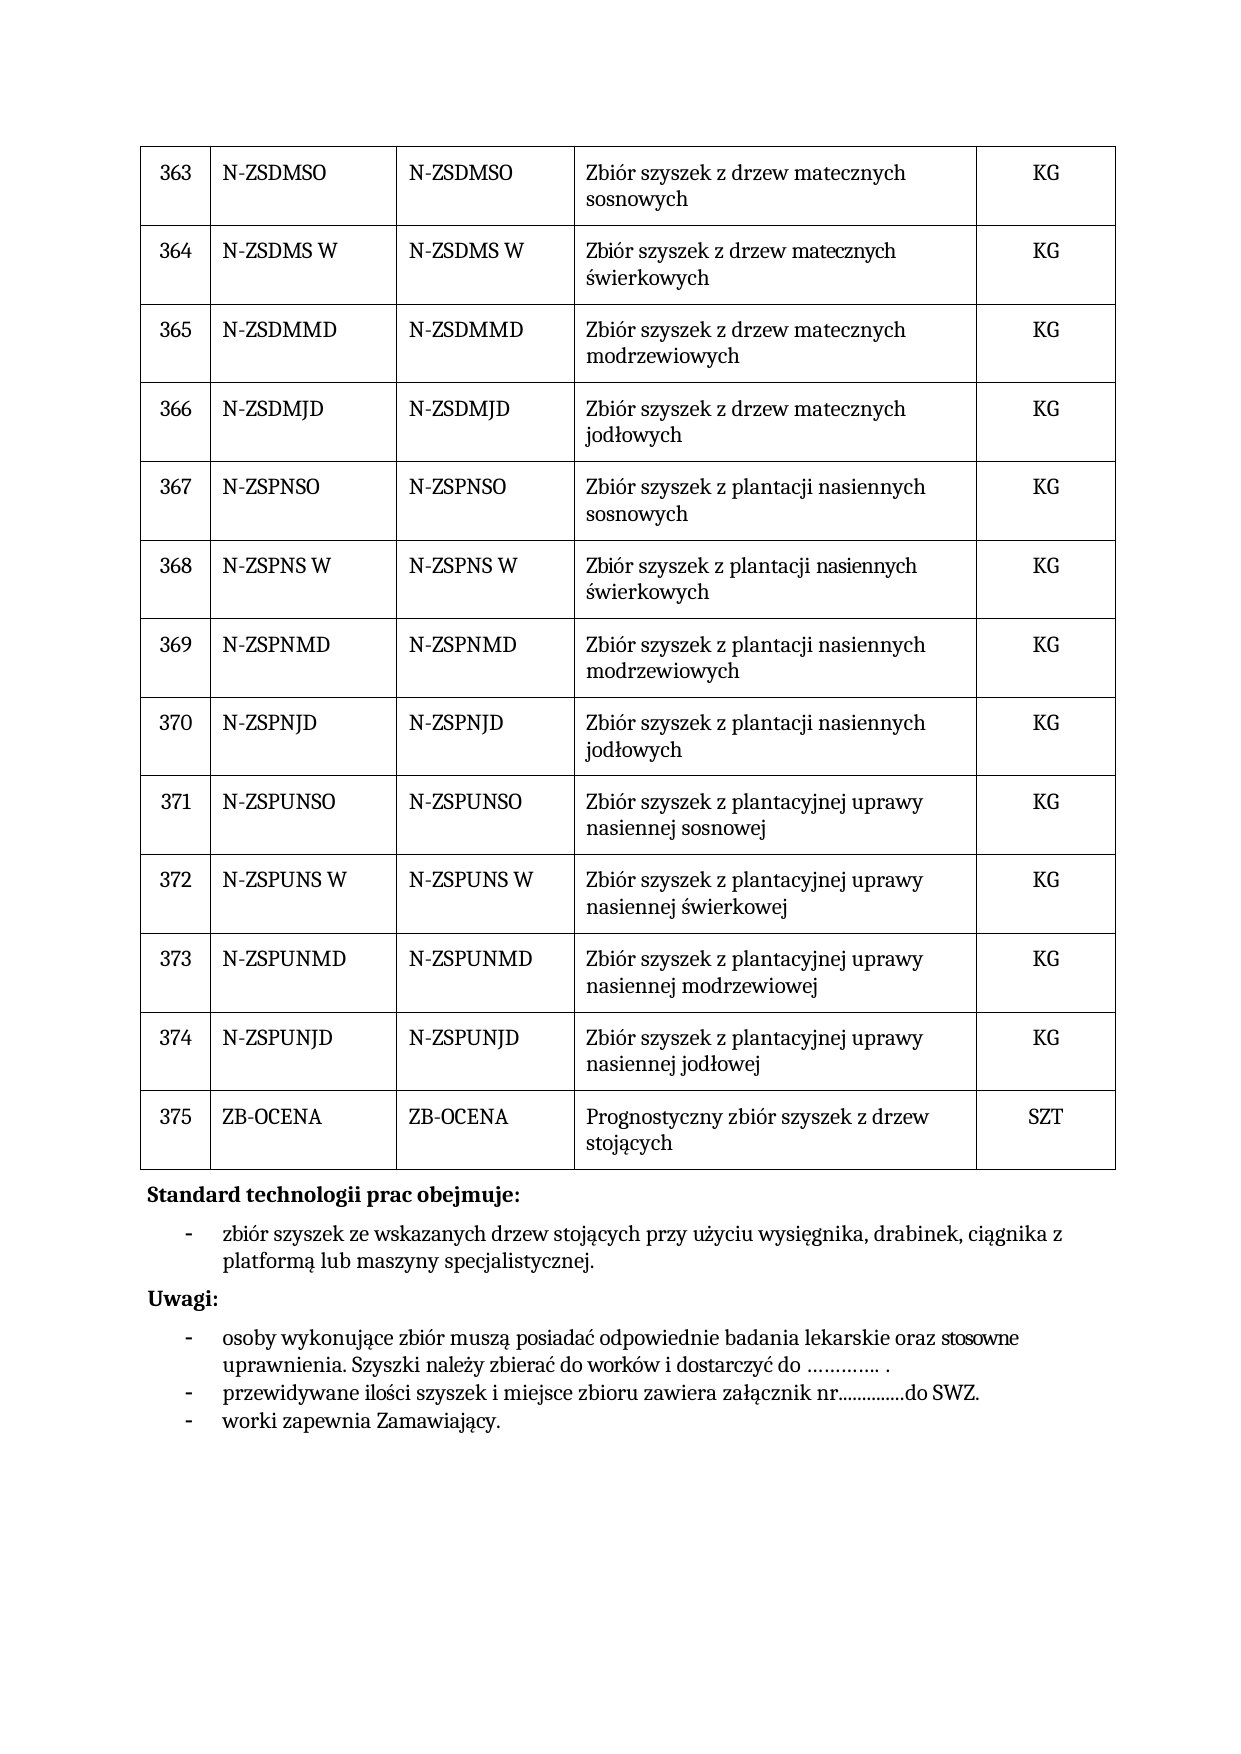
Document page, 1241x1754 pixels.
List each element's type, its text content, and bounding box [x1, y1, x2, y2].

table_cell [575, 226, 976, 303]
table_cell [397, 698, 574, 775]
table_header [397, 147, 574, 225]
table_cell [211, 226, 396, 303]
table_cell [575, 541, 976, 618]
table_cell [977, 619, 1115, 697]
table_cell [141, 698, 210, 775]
list osoby wykonujące zbiór muszą posiadać odpowiednie badania lekarskie oraz stosowne uprawnienia. Szyszki należy zbierać do worków i dostarczyć do …………. . [185, 1325, 1108, 1378]
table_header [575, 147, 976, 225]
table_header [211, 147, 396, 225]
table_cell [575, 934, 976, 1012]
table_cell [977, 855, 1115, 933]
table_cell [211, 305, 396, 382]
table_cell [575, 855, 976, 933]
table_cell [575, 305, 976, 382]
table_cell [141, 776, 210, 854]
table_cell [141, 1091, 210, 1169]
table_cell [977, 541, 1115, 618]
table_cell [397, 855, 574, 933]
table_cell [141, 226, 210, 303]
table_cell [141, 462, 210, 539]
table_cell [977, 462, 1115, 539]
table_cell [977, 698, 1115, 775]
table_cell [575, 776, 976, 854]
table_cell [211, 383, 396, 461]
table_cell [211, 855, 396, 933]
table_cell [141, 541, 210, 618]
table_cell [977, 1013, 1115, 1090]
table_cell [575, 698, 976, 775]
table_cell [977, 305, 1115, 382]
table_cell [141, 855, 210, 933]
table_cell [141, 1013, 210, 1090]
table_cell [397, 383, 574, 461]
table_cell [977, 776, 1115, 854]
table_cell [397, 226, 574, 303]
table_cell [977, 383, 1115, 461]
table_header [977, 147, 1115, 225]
list zbiór szyszek ze wskazanych drzew stojących przy użyciu wysięgnika, drabinek, ciągnika z platformą lub maszyny specjalistycznej. [185, 1221, 1108, 1274]
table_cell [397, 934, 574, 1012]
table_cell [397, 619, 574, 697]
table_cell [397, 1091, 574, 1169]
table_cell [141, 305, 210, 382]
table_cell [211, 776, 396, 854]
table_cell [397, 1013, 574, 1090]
list worki zapewnia Zamawiający. [185, 1406, 1192, 1434]
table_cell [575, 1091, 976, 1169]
list przewidywane ilości szyszek i miejsce zbioru zawiera załącznik nr do SWZ. [185, 1378, 1192, 1406]
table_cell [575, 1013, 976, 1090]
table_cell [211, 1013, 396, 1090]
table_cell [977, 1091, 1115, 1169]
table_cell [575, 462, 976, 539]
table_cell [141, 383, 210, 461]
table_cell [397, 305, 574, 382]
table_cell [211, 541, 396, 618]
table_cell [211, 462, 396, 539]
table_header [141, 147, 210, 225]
subtitle Uwagi: [147, 1286, 1192, 1313]
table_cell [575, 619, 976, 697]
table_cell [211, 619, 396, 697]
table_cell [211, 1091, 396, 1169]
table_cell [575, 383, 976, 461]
subtitle Standard technologii prac obejmuje: [147, 1182, 1192, 1209]
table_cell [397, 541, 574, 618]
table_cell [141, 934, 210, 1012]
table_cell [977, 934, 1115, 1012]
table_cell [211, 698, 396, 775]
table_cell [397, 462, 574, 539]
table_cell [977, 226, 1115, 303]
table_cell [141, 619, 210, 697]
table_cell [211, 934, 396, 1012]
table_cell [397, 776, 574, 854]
